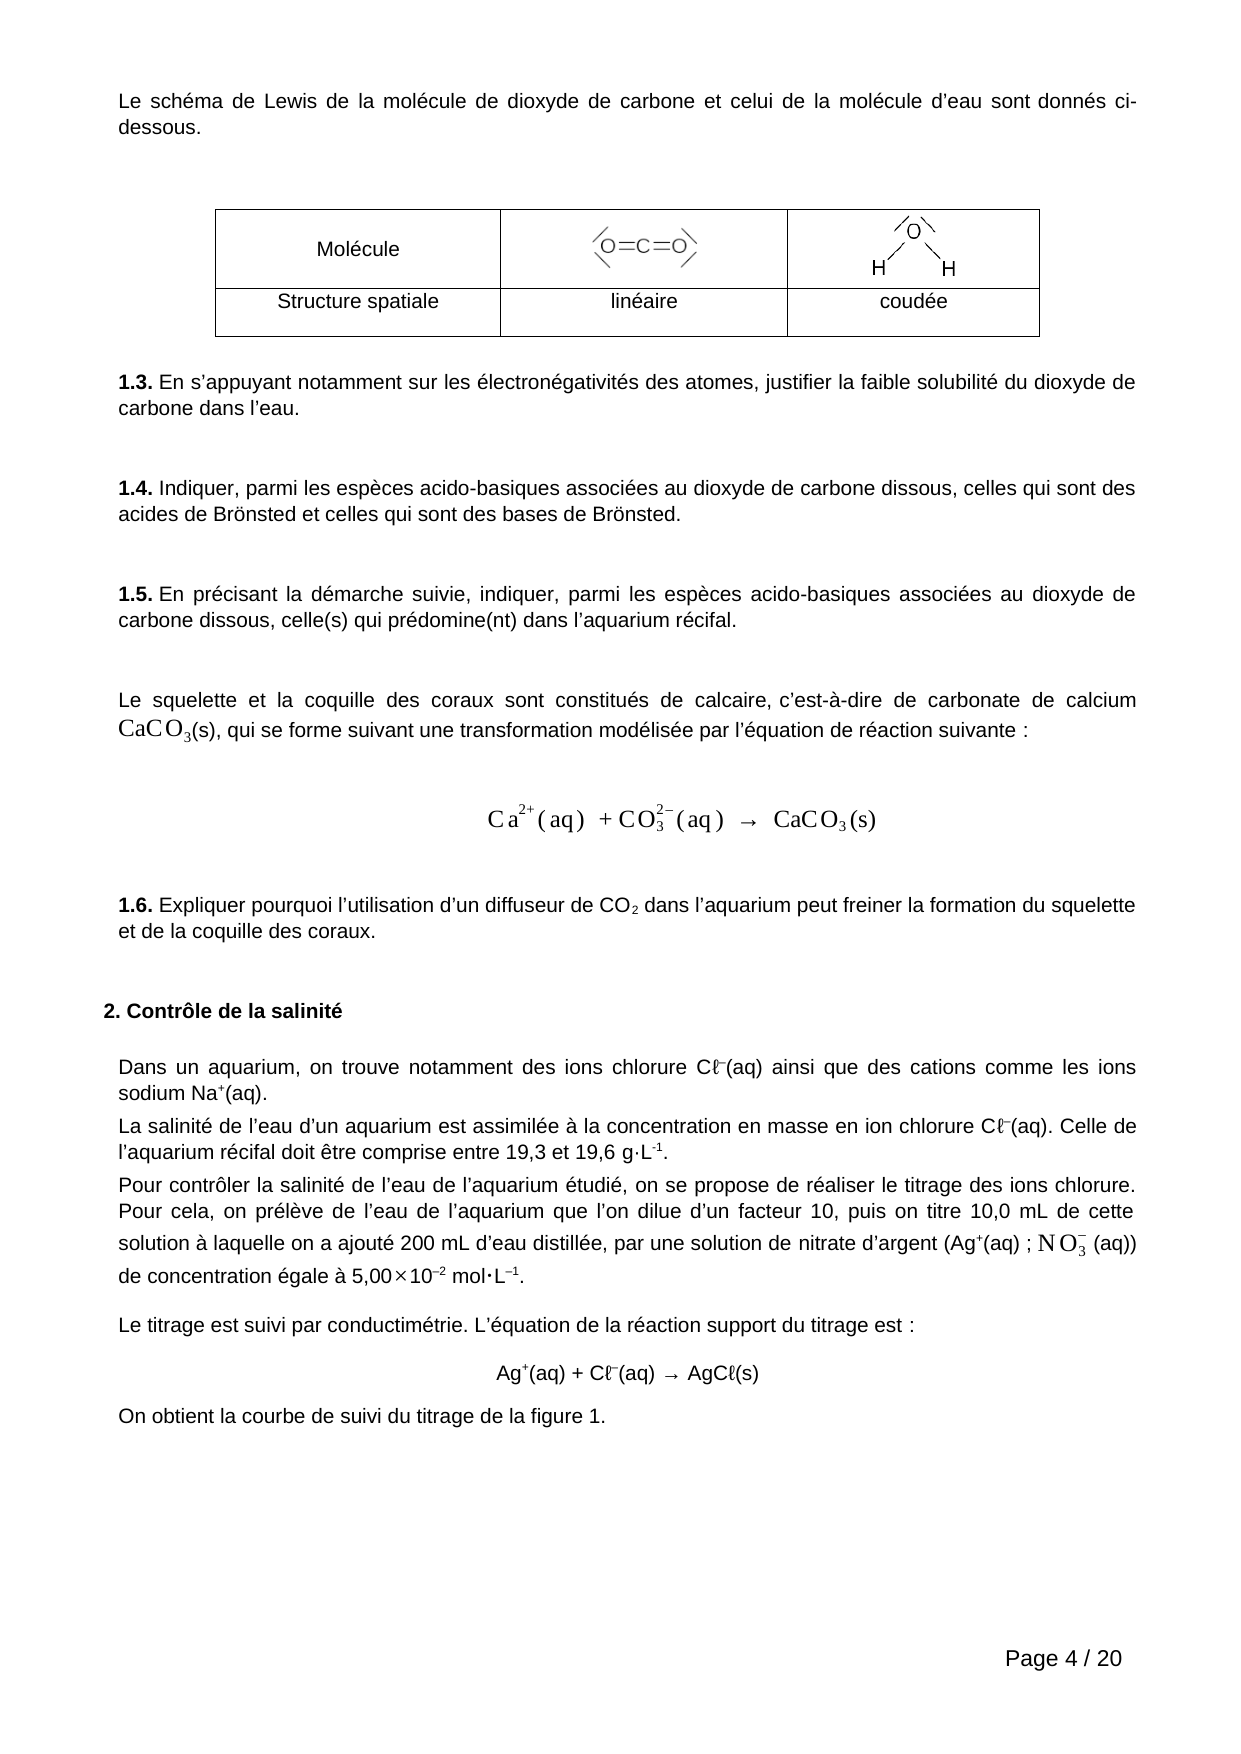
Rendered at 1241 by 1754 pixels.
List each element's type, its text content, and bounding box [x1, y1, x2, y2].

subtitle Contrôle de la salinité [103, 999, 1137, 1023]
text Le squelette et la coquille des coraux sont constitués de calcaire, c’est-à-dire de carbonate de calcium (s), qui se forme suivant une transformation modélisée par l’équation de réaction suivante : [118, 688, 1137, 746]
table_cell linéaire [501, 289, 787, 336]
text On obtient la courbe de suivi du titrage de la figure 1. [118, 1403, 1137, 1427]
subtitle Expliquer pourquoi l’utilisation d’un diffuseur de CO2 dans l’aquarium peut freiner la formation du squelette et de la coquille des coraux. [118, 893, 1137, 943]
table_header Molécule [216, 210, 500, 288]
text Ag+(aq) + Cℓ–(aq) → AgCℓ(s) [118, 1361, 1137, 1384]
subtitle Indiquer, parmi les espèces acido-basiques associées au dioxyde de carbone dissous, celles qui sont des acides de Brönsted et celles qui sont des bases de Brönsted. [118, 476, 1137, 526]
subtitle En précisant la démarche suivie, indiquer, parmi les espèces acido-basiques associées au dioxyde de carbone dissous, celle(s) qui prédomine(nt) dans l’aquarium récifal. [118, 582, 1137, 632]
subtitle Dans un aquarium, on trouve notamment des ions chlorure Cℓ–(aq) ainsi que des cations comme les ions sodium Na+(aq). [118, 1054, 1137, 1105]
table_header [501, 210, 787, 288]
subtitle En s’appuyant notamment sur les électronégativités des atomes, justifier la faible solubilité du dioxyde de carbone dans l’eau. [118, 370, 1137, 420]
table_header [788, 210, 1039, 288]
text Le titrage est suivi par conductimétrie. L’équation de la réaction support du titrage est : [118, 1313, 1137, 1337]
text Le schéma de Lewis de la molécule de dioxyde de carbone et celui de la molécule d’eau sont donnés ci-dessous. [118, 89, 1137, 139]
text Pour contrôler la salinité de l’eau de l’aquarium étudié, on se propose de réaliser le titrage des ions chlorure. Pour cela, on prélève de l’eau de l’aquarium que l’on dilue d’un facteur 10, puis on titre 10,0 mL de cette solution à laquelle on a ajouté 200 mL d’eau distillée, par une solution de nitrate d’argent (Ag+(aq) ; (aq)) de concentration égale à 5,0010–2 molL–1. [118, 1172, 1137, 1290]
table_cell Structure spatiale [216, 289, 500, 336]
subtitle La salinité de l’eau d’un aquarium est assimilée à la concentration en masse en ion chlorure Cℓ–(aq). Celle de l’aquarium récifal doit être comprise entre 19,3 et 19,6 g·L-1. [118, 1113, 1137, 1164]
table_cell coudée [788, 289, 1039, 336]
